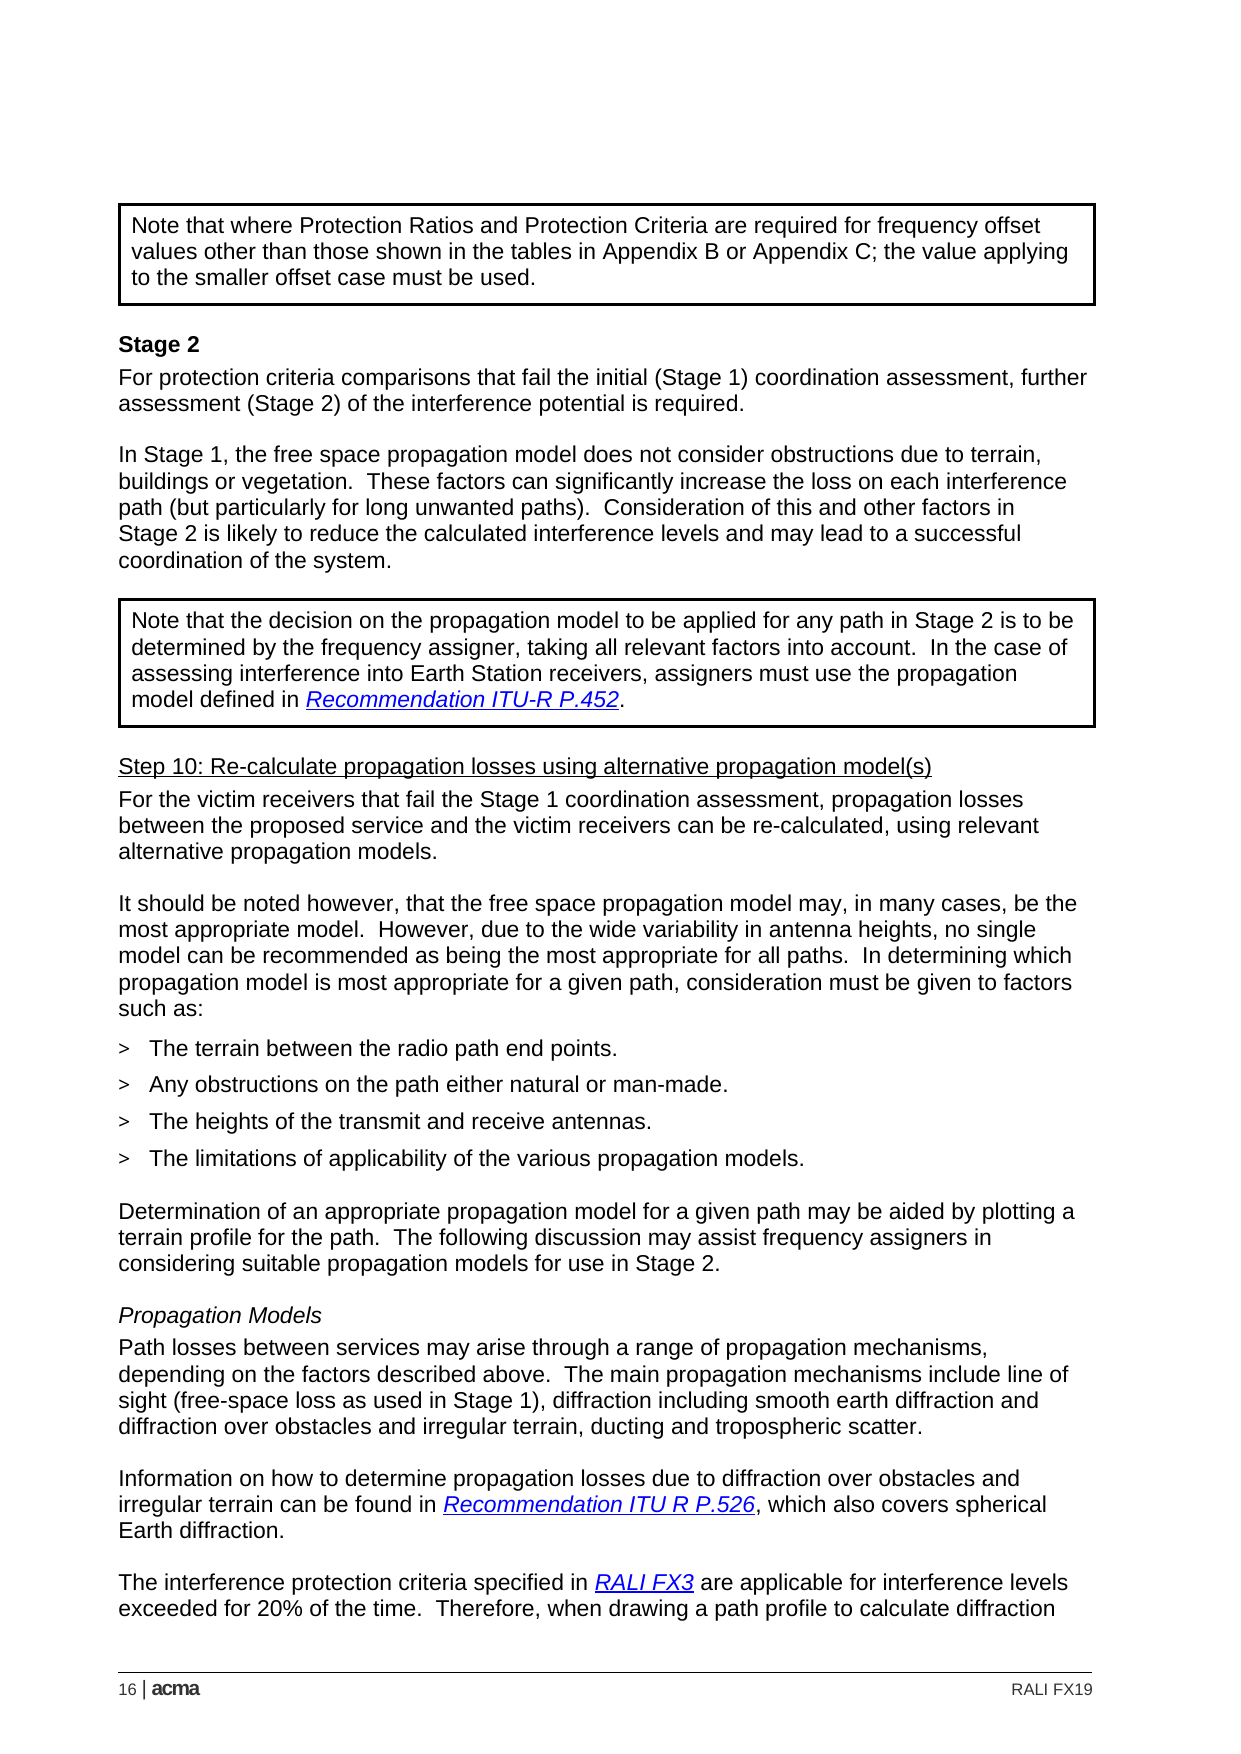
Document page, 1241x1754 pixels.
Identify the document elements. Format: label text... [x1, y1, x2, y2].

text Information on how to determine propagation losses due to diffraction over obstacles and irregular terrain can be found in Recommendation ITU R P.526, which also covers spherical Earth diffraction. [118, 1465, 1092, 1544]
text It should be noted however, that the free space propagation model may, in many cases, be the most appropriate model. However, due to the wide variability in antenna heights, no single model can be recommended as being the most appropriate for all paths. In determining which propagation model is most appropriate for a given path, consideration must be given to factors such as: [118, 889, 1092, 1021]
text For the victim receivers that fail the Stage 1 coordination assessment, propagation losses between the proposed service and the victim receivers can be re-calculated, using relevant alternative propagation models. [118, 786, 1092, 864]
text In Stage 1, the free space propagation model does not consider obstructions due to terrain, buildings or vegetation. These factors can significantly increase the loss on each interference path (but particularly for long unwanted paths). Consideration of this and other factors in Stage 2 is likely to reduce the calculated interference levels and may lead to a successful coordination of the system. [118, 441, 1092, 573]
list The terrain between the radio path end points. [118, 1034, 1092, 1062]
table_header Note that the decision on the propagation model to be applied for any path in Stage 2 is to be determined by the frequency assigner, taking all relevant factors into account. In the case of assessing interference into Earth Station receivers, assigners must use the propagation model defined in Recommendation ITU-R P.452. [121, 601, 1093, 725]
text For protection criteria comparisons that fail the initial (Stage 1) coordination assessment, further assessment (Stage 2) of the interference potential is required. [118, 364, 1092, 416]
subtitle Propagation Models [118, 1302, 1092, 1328]
list The limitations of applicability of the various propagation models. [118, 1144, 1092, 1173]
list Any obstructions on the path either natural or man-made. [118, 1071, 1092, 1099]
subtitle Step 10: Re-calculate propagation losses using alternative propagation model(s) [118, 753, 1092, 779]
list The heights of the transmit and receive antennas. [118, 1107, 1092, 1136]
subtitle Stage 2 [118, 331, 1092, 357]
table_header Note that where Protection Ratios and Protection Criteria are required for frequency offset values other than those shown in the tables in Appendix B or Appendix C; the value applying to the smaller offset case must be used. [121, 206, 1093, 303]
text Determination of an appropriate propagation model for a given path may be aided by plotting a terrain profile for the path. The following discussion may assist frequency assigners in considering suitable propagation models for use in Stage 2. [118, 1198, 1092, 1277]
text Path losses between services may arise through a range of propagation mechanisms, depending on the factors described above. The main propagation mechanisms include line of sight (free-space loss as used in Stage 1), diffraction including smooth earth diffraction and diffraction over obstacles and irregular terrain, ducting and tropospheric scatter. [118, 1334, 1092, 1440]
